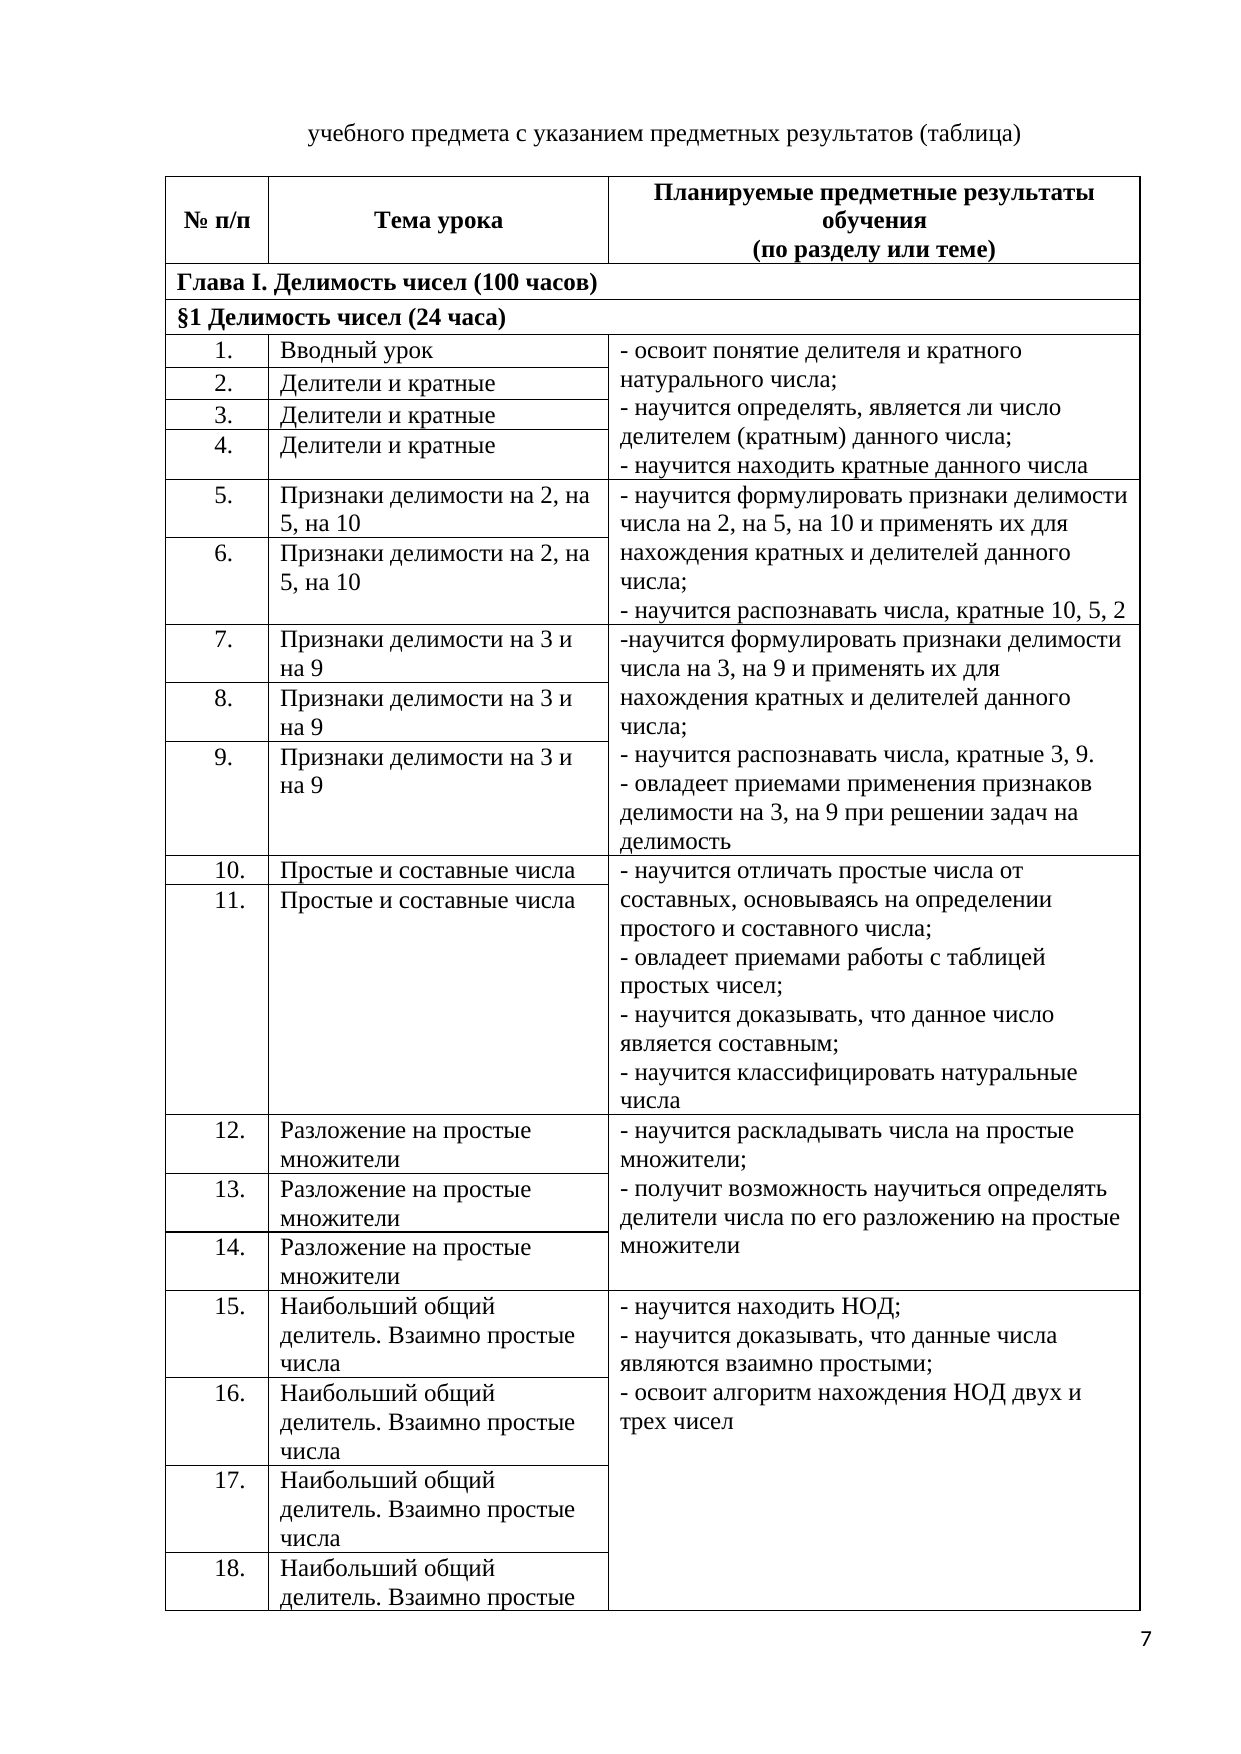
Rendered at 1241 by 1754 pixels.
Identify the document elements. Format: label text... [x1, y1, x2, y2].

table_header № п/п [166, 177, 268, 263]
table_cell [166, 368, 268, 399]
table_cell Разложение на простые множители [269, 1174, 608, 1231]
table_cell -научится формулировать признаки делимости числа на 3, на 9 и применять их для нахождения кратных и делителей данного числа; - научится распознавать числа, кратные 3, 9. - овладеет приемами применения признаков делимости на 3, на 9 при решении задач на делимость [609, 625, 1139, 854]
table_cell - освоит понятие делителя и кратного натурального числа; - научится определять, является ли число делителем (кратным) данного числа; - научится находить кратные данного числа [609, 335, 1139, 479]
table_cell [269, 1378, 608, 1464]
table_cell Признаки делимости на 3 и на 9 [269, 742, 608, 854]
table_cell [269, 1291, 608, 1377]
table_cell [166, 1291, 268, 1377]
table_header Планируемые предметные результаты обучения (по разделу или теме) [609, 177, 1139, 263]
table_cell [166, 1233, 268, 1290]
table_cell [166, 683, 268, 741]
table_cell [166, 742, 268, 854]
table_cell [166, 1115, 268, 1173]
table_cell [166, 480, 268, 537]
table_cell Простые и составные числа [269, 885, 608, 1114]
table_cell Признаки делимости на 2, на 5, на 10 [269, 538, 608, 623]
table_cell [166, 538, 268, 623]
table_cell [166, 1466, 268, 1552]
table_cell Признаки делимости на 2, на 5, на 10 [269, 480, 608, 537]
table_cell Делители и кратные [269, 400, 608, 429]
table_cell Делители и кратные [269, 368, 608, 399]
table_cell §1 Делимость чисел (24 часа) [166, 300, 1139, 334]
table_cell Разложение на простые множители [269, 1233, 608, 1290]
table_cell [166, 1378, 268, 1464]
table_cell [166, 625, 268, 682]
table_cell Признаки делимости на 3 и на 9 [269, 625, 608, 682]
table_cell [269, 1553, 608, 1610]
table_cell - научится находить НОД; - научится доказывать, что данные числа являются взаимно простыми; - освоит алгоритм нахождения НОД двух и трех чисел [609, 1291, 1139, 1610]
table_cell [166, 1553, 268, 1610]
table_cell - научится раскладывать числа на простые множители; - получит возможность научиться определять делители числа по его разложению на простые множители [609, 1115, 1139, 1290]
table_cell Вводный урок [269, 335, 608, 367]
table_cell [166, 856, 268, 884]
table_header Тема урока [269, 177, 608, 263]
table_cell Разложение на простые множители [269, 1115, 608, 1173]
table_cell [166, 1174, 268, 1231]
text учебного предмета с указанием предметных результатов (таблица) [177, 118, 1152, 147]
table_cell Простые и составные числа [269, 856, 608, 884]
table_cell [166, 885, 268, 1114]
table_cell Признаки делимости на 3 и на 9 [269, 683, 608, 741]
table_cell - научится отличать простые числа от составных, основываясь на определении простого и составного числа; - овладеет приемами работы с таблицей простых чисел; - научится доказывать, что данное число является составным; - научится классифицировать натуральные числа [609, 856, 1139, 1114]
table_cell [166, 400, 268, 429]
table_cell [166, 335, 268, 367]
table_cell Делители и кратные [269, 430, 608, 479]
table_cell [269, 1466, 608, 1552]
table_cell [166, 430, 268, 479]
table_cell Глава I. Делимость чисел (100 часов) [166, 264, 1139, 298]
table_cell - научится формулировать признаки делимости числа на 2, на 5, на 10 и применять их для нахождения кратных и делителей данного числа; - научится распознавать числа, кратные 10, 5, 2 [609, 480, 1139, 623]
